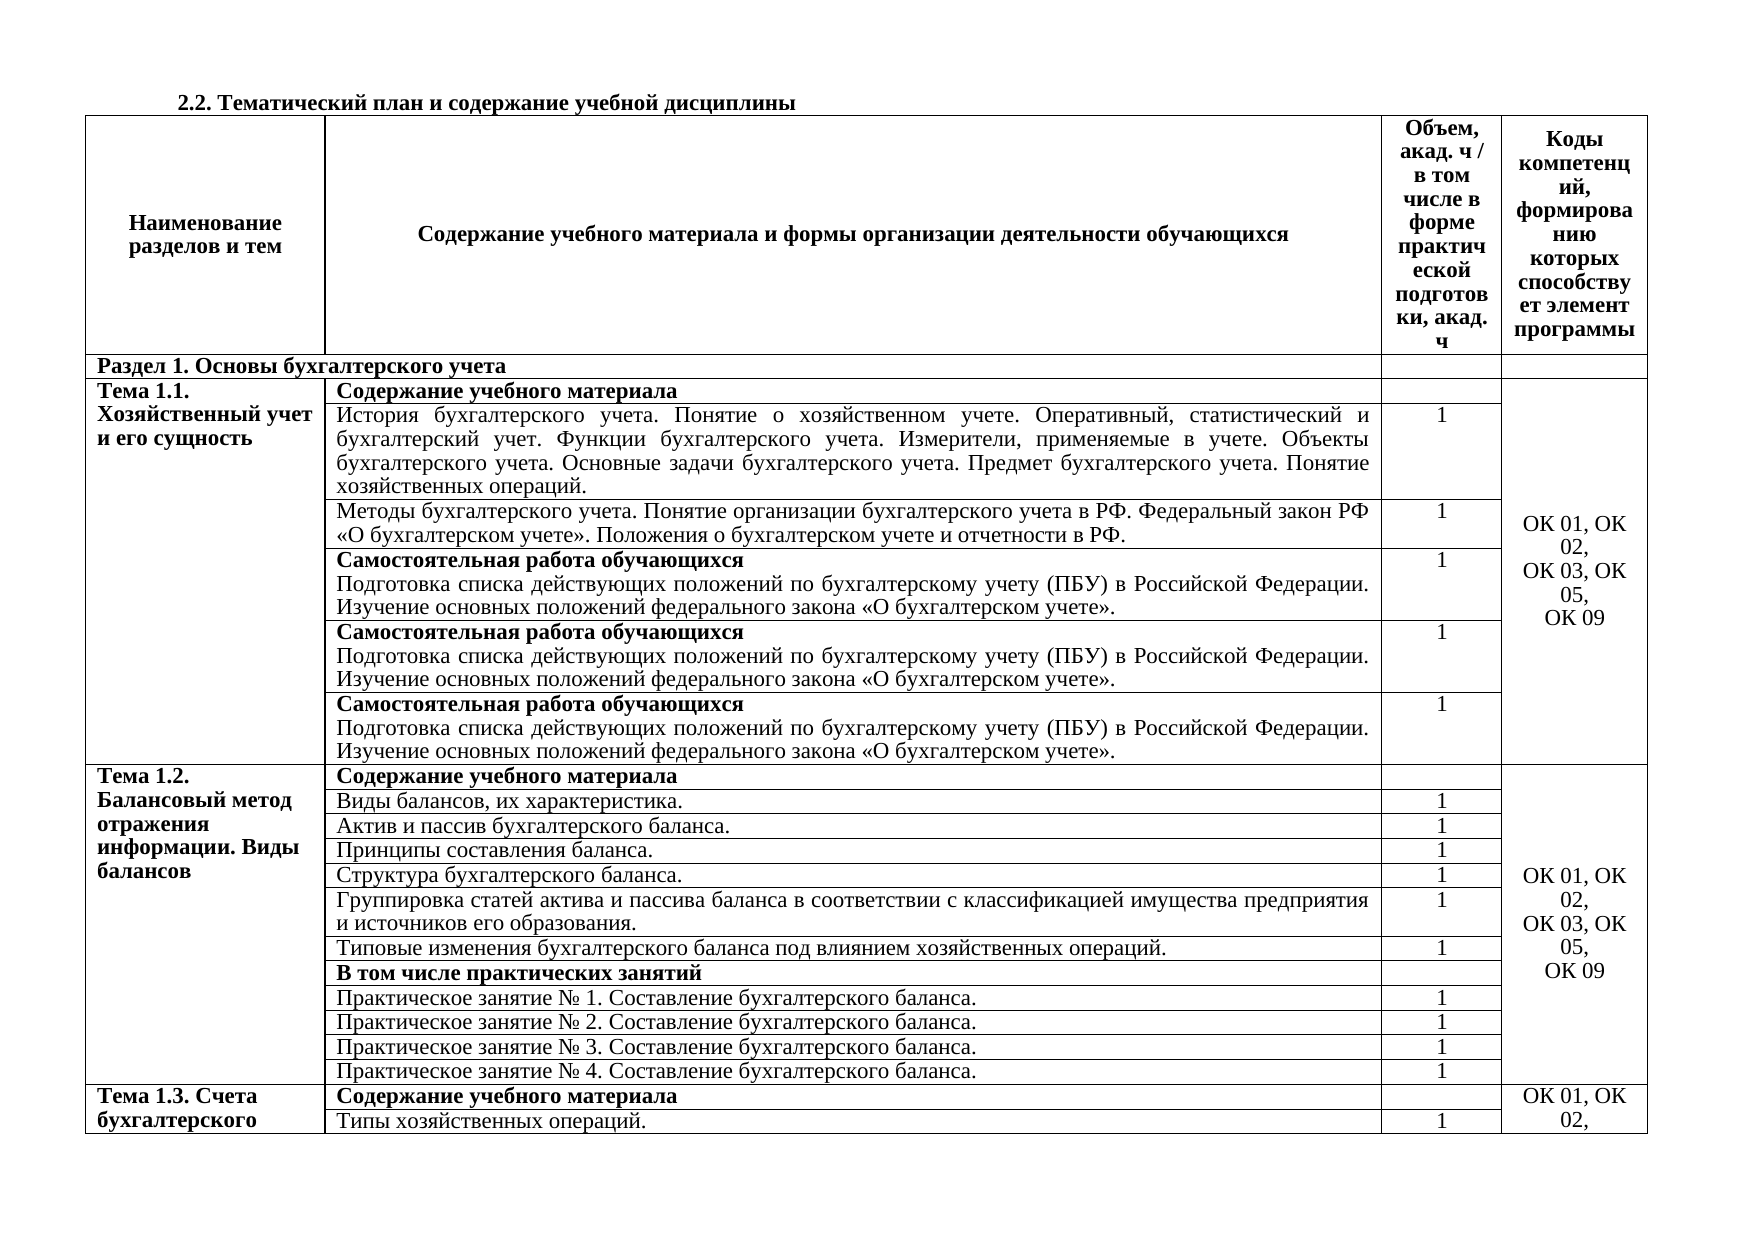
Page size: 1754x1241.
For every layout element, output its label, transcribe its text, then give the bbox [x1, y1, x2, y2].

table_cell Тема 1.1. Хозяйственный учет и его сущность [86, 379, 324, 764]
text 2.2. Тематический план и содержание учебной дисциплины [103, 89, 1636, 115]
table_cell Самостоятельная работа обучающихся Подготовка списка действующих положений по бухгалтерскому учету (ПБУ) в Российской Федерации. Изучение основных положений федерального закона «О бухгалтерском учете». [326, 693, 1381, 764]
table_cell Практическое занятие № 3. Составление бухгалтерского баланса. [326, 1035, 1381, 1059]
table_cell Самостоятельная работа обучающихся Подготовка списка действующих положений по бухгалтерскому учету (ПБУ) в Российской Федерации. Изучение основных положений федерального закона «О бухгалтерском учете». [326, 549, 1381, 619]
table_cell [1382, 379, 1501, 403]
table_cell Практическое занятие № 4. Составление бухгалтерского баланса. [326, 1060, 1381, 1084]
table_cell В том числе практических занятий [326, 961, 1381, 985]
table_cell Практическое занятие № 1. Составление бухгалтерского баланса. [326, 986, 1381, 1010]
table_cell 1 [1382, 790, 1501, 813]
table_header Объем, акад. ч / в том числе в форме практической подготовки, акад. ч [1382, 116, 1501, 353]
table_cell [1382, 355, 1501, 378]
table_cell 1 [1382, 404, 1501, 499]
table_cell Содержание учебного материала [326, 379, 1381, 403]
table_header Наименование разделов и тем [86, 116, 324, 353]
table_cell Раздел 1. Основы бухгалтерского учета [86, 355, 1381, 378]
table_cell 1 [1382, 839, 1501, 862]
table_cell Группировка статей актива и пассива баланса в соответствии с классификацией имущества предприятия и источников его образования. [326, 888, 1381, 936]
table_cell 1 [1382, 621, 1501, 692]
table_cell [1382, 1085, 1501, 1108]
table_cell ОК 01, ОК 02, ОК 03, ОК 05, ОК 09 [1502, 379, 1647, 764]
table_cell 1 [1382, 937, 1501, 960]
table_header Содержание учебного материала и формы организации деятельности обучающихся [326, 116, 1381, 353]
table_cell 1 [1382, 1011, 1501, 1034]
table_cell Содержание учебного материала [326, 765, 1381, 788]
table_cell 1 [1382, 864, 1501, 887]
table_cell Принципы составления баланса. [326, 839, 1381, 862]
table_cell [1502, 355, 1647, 378]
table_cell 1 [1382, 1035, 1501, 1059]
table_cell 1 [1382, 814, 1501, 838]
table_cell 1 [1382, 693, 1501, 764]
table_cell Тема 1.2. Балансовый метод отражения информации. Виды балансов [86, 765, 324, 1084]
table_cell 1 [1382, 1110, 1501, 1133]
table_header Коды компетенций, формированию которых способствует элемент программы [1502, 116, 1647, 353]
table_cell ОК 01, ОК 02, ОК 03, ОК 05, ОК 09 [1502, 1085, 1647, 1133]
table_cell [1382, 961, 1501, 985]
table_cell Виды балансов, их характеристика. [326, 790, 1381, 813]
table_cell ОК 01, ОК 02, ОК 03, ОК 05, ОК 09 [1502, 765, 1647, 1084]
table_cell Методы бухгалтерского учета. Понятие организации бухгалтерского учета в РФ. Федеральный закон РФ «О бухгалтерском учете». Положения о бухгалтерском учете и отчетности в РФ. [326, 500, 1381, 547]
table_cell Структура бухгалтерского баланса. [326, 864, 1381, 887]
table_cell Типовые изменения бухгалтерского баланса под влиянием хозяйственных операций. [326, 937, 1381, 960]
table_cell Самостоятельная работа обучающихся Подготовка списка действующих положений по бухгалтерскому учету (ПБУ) в Российской Федерации. Изучение основных положений федерального закона «О бухгалтерском учете». [326, 621, 1381, 692]
table_cell 1 [1382, 1060, 1501, 1084]
table_cell [1382, 765, 1501, 788]
table_cell Актив и пассив бухгалтерского баланса. [326, 814, 1381, 838]
table_cell Типы хозяйственных операций. [326, 1110, 1381, 1133]
table_cell Практическое занятие № 2. Составление бухгалтерского баланса. [326, 1011, 1381, 1034]
table_cell 1 [1382, 888, 1501, 936]
table_cell 1 [1382, 986, 1501, 1010]
table_cell История бухгалтерского учета. Понятие о хозяйственном учете. Оперативный, статистический и бухгалтерский учет. Функции бухгалтерского учета. Измерители, применяемые в учете. Объекты бухгалтерского учета. Основные задачи бухгалтерского учета. Предмет бухгалтерского учета. Понятие хозяйственных операций. [326, 404, 1381, 499]
table_cell Содержание учебного материала [326, 1085, 1381, 1108]
table_cell 1 [1382, 549, 1501, 619]
table_cell Тема 1.3. Счета бухгалтерского учет. Двойная запись операций на счетах [86, 1085, 324, 1133]
table_cell 1 [1382, 500, 1501, 547]
